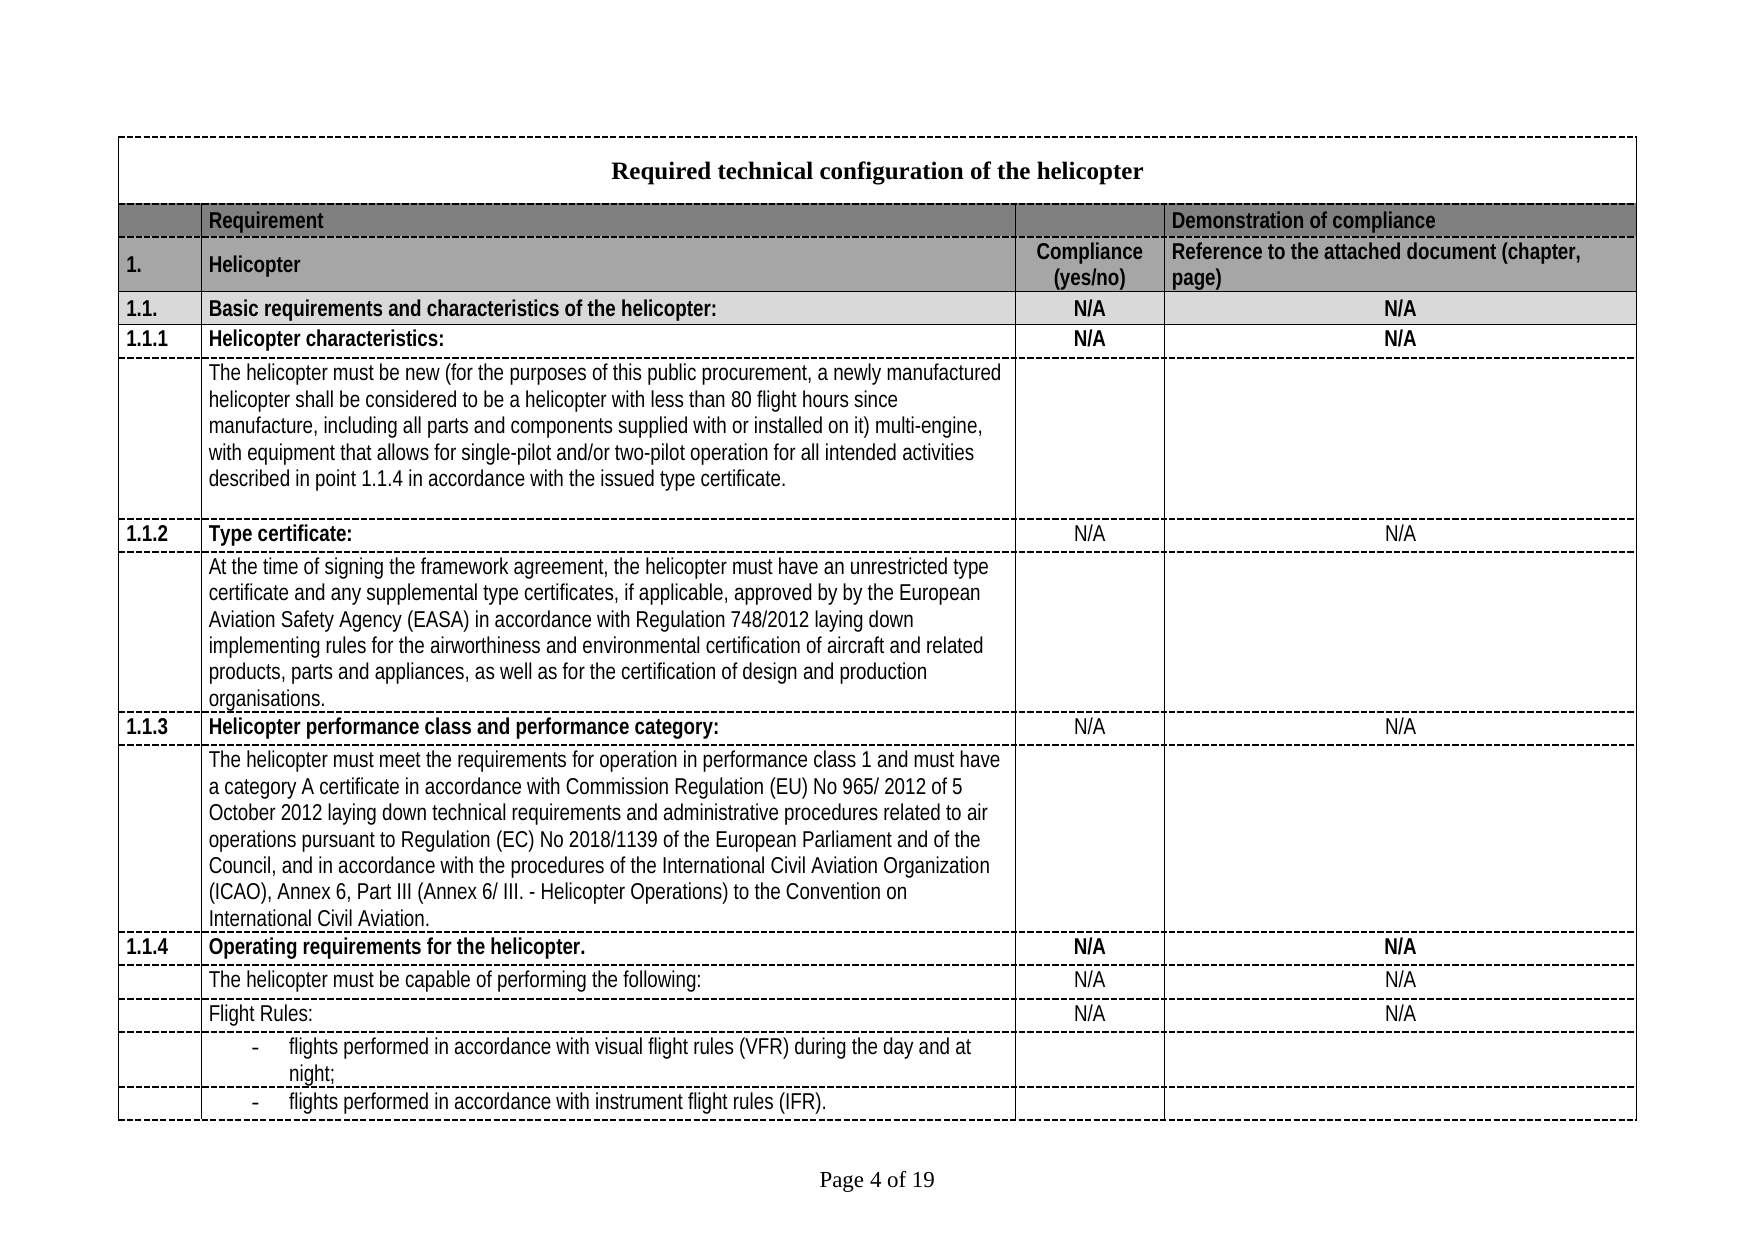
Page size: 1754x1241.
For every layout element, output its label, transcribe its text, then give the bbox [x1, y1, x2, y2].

table_cell [119, 1086, 201, 1119]
table_cell 1.1.2 [119, 518, 201, 551]
table_cell N/A [1016, 325, 1164, 357]
table_cell The helicopter must be capable of performing the following: [202, 964, 1015, 998]
table_cell [119, 357, 201, 517]
table_cell [1016, 1086, 1164, 1119]
table_cell Compliance (yes/no) [1016, 236, 1164, 291]
table_cell Flight Rules: [202, 998, 1015, 1031]
table_cell [119, 964, 201, 998]
table_cell flights performed in accordance with instrument flight rules (IFR). [202, 1086, 1015, 1119]
table_cell The helicopter must be new (for the purposes of this public procurement, a newly manufactured helicopter shall be considered to be a helicopter with less than 80 flight hours since manufacture, including all parts and components supplied with or installed on it) multi-engine, with equipment that allows for single-pilot and/or two-pilot operation for all intended activities described in point 1.1.4 in accordance with the issued type certificate. [202, 357, 1015, 517]
table_cell N/A [1016, 931, 1164, 964]
table_cell N/A [1165, 998, 1636, 1031]
table_cell [1165, 357, 1636, 517]
table_cell Type certificate: [202, 518, 1015, 551]
table_cell [1165, 1031, 1636, 1086]
table_cell 1.1.3 [119, 711, 201, 744]
table_cell At the time of signing the framework agreement, the helicopter must have an unrestricted type certificate and any supplemental type certificates, if applicable, approved by by the European Aviation Safety Agency (EASA) in accordance with Regulation 748/2012 laying down implementing rules for the airworthiness and environmental certification of aircraft and related products, parts and appliances, as well as for the certification of design and production organisations. [202, 551, 1015, 711]
table_cell [1165, 1086, 1636, 1119]
table_cell flights performed in accordance with visual flight rules (VFR) during the day and at night; [202, 1031, 1015, 1086]
table_cell [1165, 551, 1636, 711]
table_cell N/A [1165, 292, 1636, 324]
table_cell N/A [1016, 711, 1164, 744]
table_cell The helicopter must meet the requirements for operation in performance class 1 and must have a category A certificate in accordance with Commission Regulation (EU) No 965/ 2012 of 5 October 2012 laying down technical requirements and administrative procedures related to air operations pursuant to Regulation (EC) No 2018/1139 of the European Parliament and of the Council, and in accordance with the procedures of the International Civil Aviation Organization (ICAO), Annex 6, Part III (Annex 6/ III. - Helicopter Operations) to the Convention on International Civil Aviation. [202, 744, 1015, 931]
table_cell [1016, 203, 1164, 236]
table_header Required technical configuration of the helicopter [119, 136, 1636, 202]
table_cell N/A [1016, 998, 1164, 1031]
table_cell Basic requirements and characteristics of the helicopter: [202, 292, 1015, 324]
table_cell 1.1.4 [119, 931, 201, 964]
table_cell [1016, 551, 1164, 711]
table_cell Operating requirements for the helicopter. [202, 931, 1015, 964]
table_cell N/A [1165, 518, 1636, 551]
table_cell Helicopter characteristics: [202, 325, 1015, 357]
table_cell [1016, 357, 1164, 517]
table_cell 1.1. [119, 292, 201, 324]
table_cell [1165, 744, 1636, 931]
table_cell N/A [1165, 711, 1636, 744]
table_cell N/A [1016, 518, 1164, 551]
table_cell [119, 551, 201, 711]
table_cell Demonstration of compliance [1165, 203, 1636, 236]
table_cell Reference to the attached document (chapter, page) [1165, 236, 1636, 291]
table_cell N/A [1165, 964, 1636, 998]
table_cell N/A [1165, 931, 1636, 964]
table_cell [119, 203, 201, 236]
table_cell [119, 998, 201, 1031]
table_cell Helicopter performance class and performance category: [202, 711, 1015, 744]
table_cell [1016, 744, 1164, 931]
table_cell N/A [1016, 964, 1164, 998]
table_cell [119, 1031, 201, 1086]
table_cell [1016, 1031, 1164, 1086]
table_cell N/A [1165, 325, 1636, 357]
table_cell Requirement [202, 203, 1015, 236]
table_cell [119, 744, 201, 931]
table_cell N/A [1016, 292, 1164, 324]
table_cell 1. [119, 236, 201, 291]
table_cell Helicopter [202, 236, 1015, 291]
table_cell 1.1.1 [119, 325, 201, 357]
